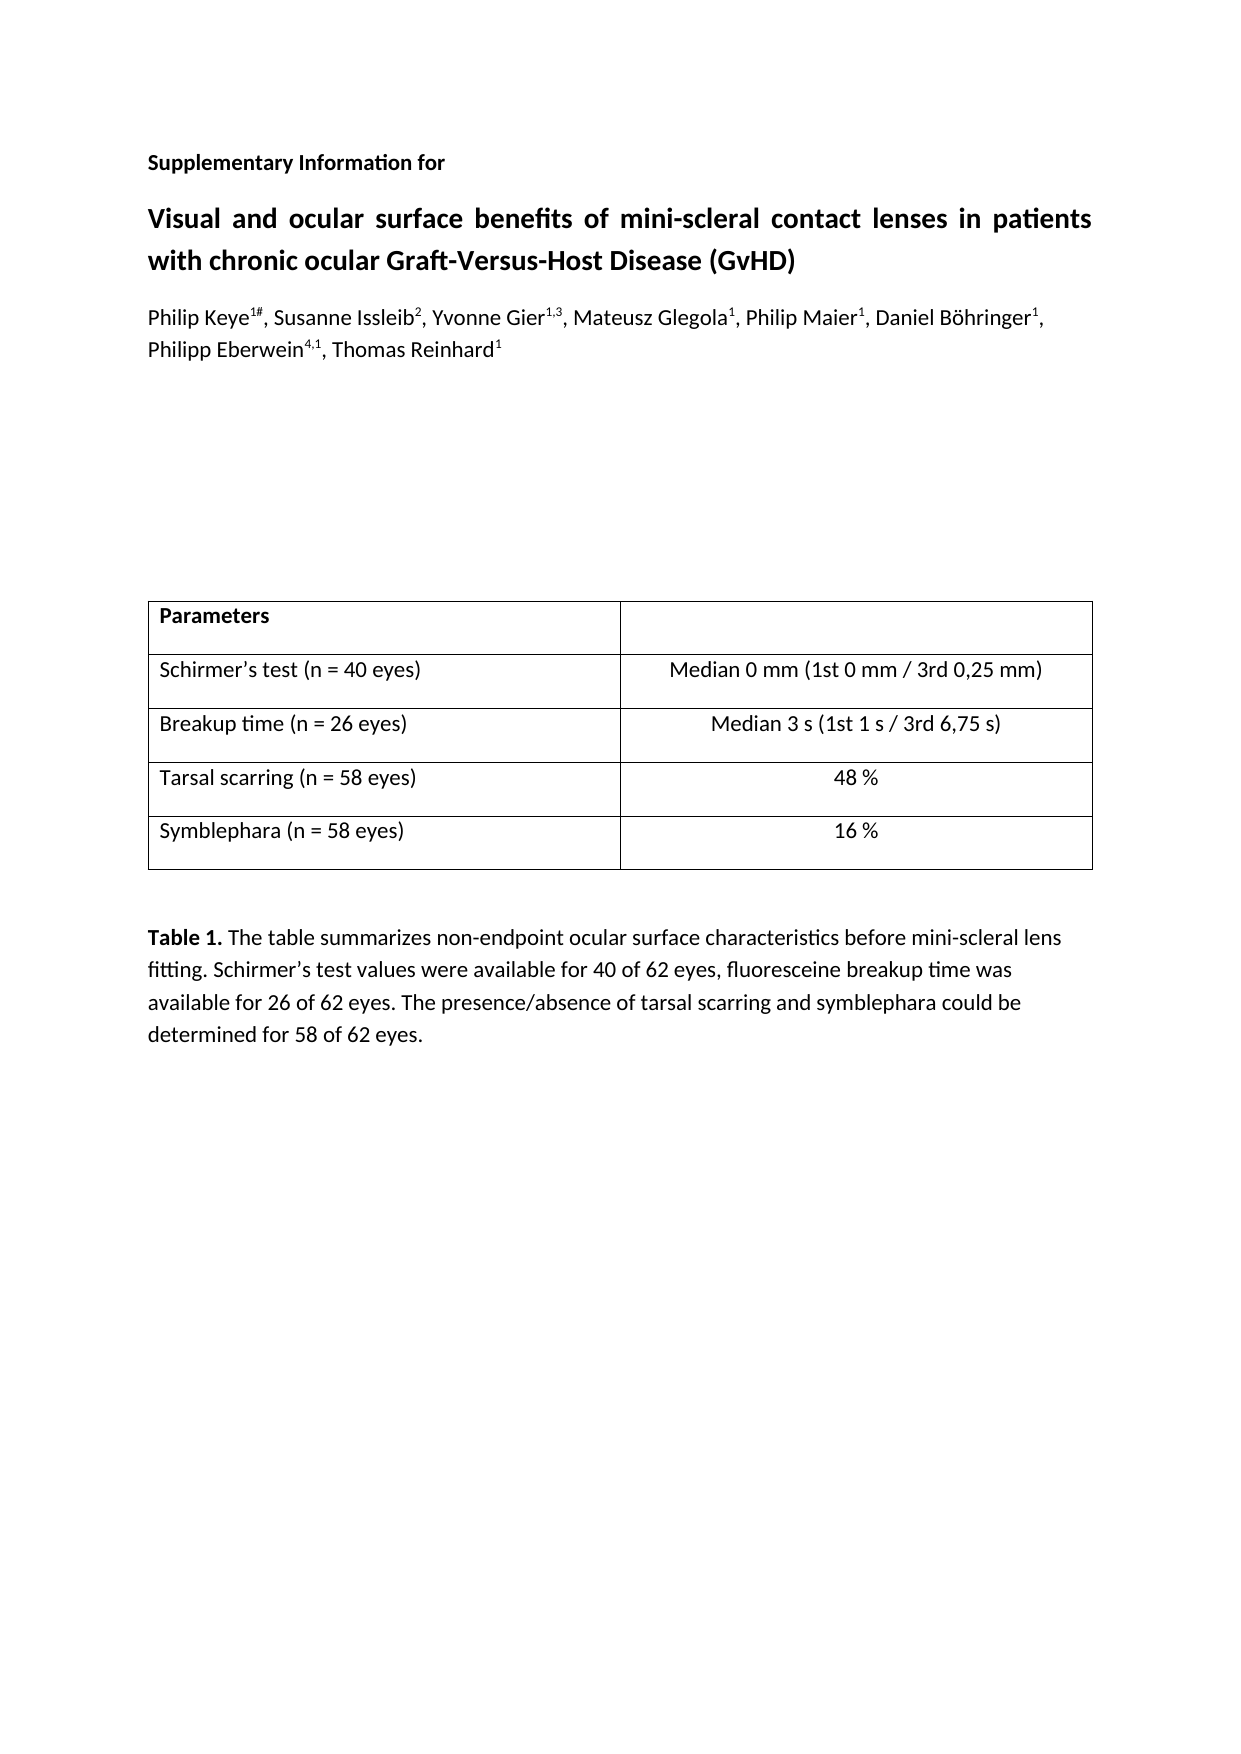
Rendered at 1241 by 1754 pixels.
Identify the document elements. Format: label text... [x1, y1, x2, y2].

table_cell 48 % [621, 763, 1092, 816]
text Visual and ocular surface benefits of mini-scleral contact lenses in patients with chronic ocular Graft-Versus-Host Disease (GvHD) [148, 201, 1093, 277]
table_cell Breakup time (n = 26 eyes) [149, 709, 620, 762]
table_header Parameters [149, 602, 620, 654]
text Table 1. The table summarizes non-endpoint ocular surface characteristics before mini-scleral lens fitting. Schirmer’s test values were available for 40 of 62 eyes, fluoresceine breakup time was available for 26 of 62 eyes. The presence/absence of tarsal scarring and symblephara could be determined for 58 of 62 eyes. [148, 923, 1093, 1048]
text Supplementary Information for [148, 148, 1093, 176]
table_cell Schirmer’s test (n = 40 eyes) [149, 655, 620, 708]
table_header [621, 602, 1092, 654]
table_cell Symblephara (n = 58 eyes) [149, 817, 620, 869]
table_cell Tarsal scarring (n = 58 eyes) [149, 763, 620, 816]
table_cell Median 3 s (1st 1 s / 3rd 6,75 s) [621, 709, 1092, 762]
table_cell 16 % [621, 817, 1092, 869]
text Philip Keye1#, Susanne Issleib2, Yvonne Gier1,3, Mateusz Glegola1, Philip Maier1, Daniel Böhringer1, Philipp Eberwein4,1, Thomas Reinhard1 [148, 303, 1093, 363]
table_cell Median 0 mm (1st 0 mm / 3rd 0,25 mm) [621, 655, 1092, 708]
